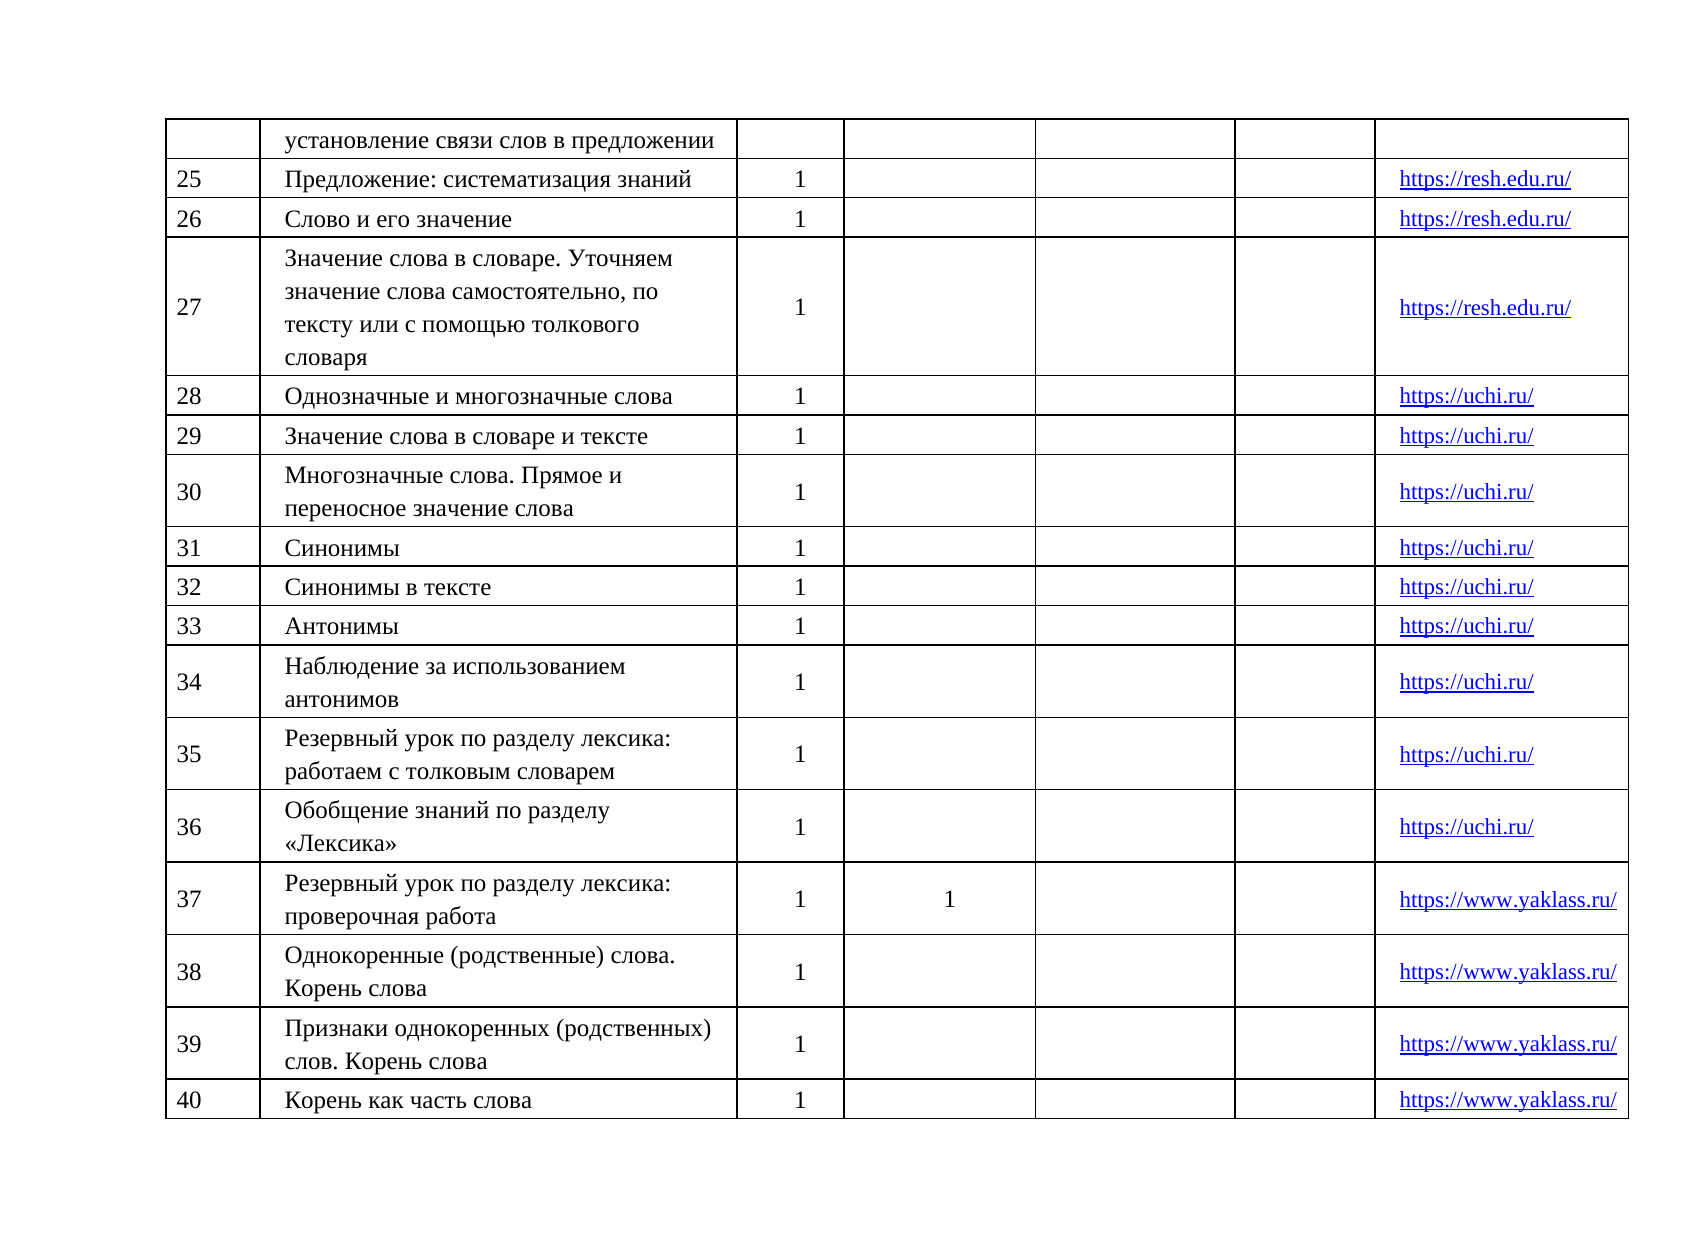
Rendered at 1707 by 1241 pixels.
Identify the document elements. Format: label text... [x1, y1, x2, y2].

table_cell 1 [738, 863, 843, 933]
table_cell Предложение: систематизация знаний [261, 159, 736, 197]
table_cell 39 [167, 1008, 259, 1078]
table_cell https://uchi.ru/ [1376, 718, 1628, 789]
table_cell https://www.yaklass.ru/ [1376, 1008, 1628, 1078]
table_cell https://uchi.ru/ [1376, 416, 1628, 453]
table_cell 1 [738, 1008, 843, 1078]
table_cell [845, 606, 1035, 644]
table_cell Слово и его значение [261, 198, 736, 236]
table_cell 28 [167, 376, 259, 414]
table_cell 36 [167, 790, 259, 861]
table_cell 1 [738, 376, 843, 414]
table_cell 1 [738, 567, 843, 604]
table_cell [1236, 567, 1374, 604]
table_cell 38 [167, 935, 259, 1006]
table_cell https://www.yaklass.ru/ [1376, 935, 1628, 1006]
table_cell 40 [167, 1080, 259, 1118]
table_cell 1 [738, 455, 843, 526]
table_cell 31 [167, 527, 259, 565]
table_cell 26 [167, 198, 259, 236]
table_cell 1 [738, 416, 843, 453]
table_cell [261, 120, 736, 157]
table_cell [1236, 455, 1374, 526]
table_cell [1376, 120, 1628, 157]
table_cell 24 [167, 120, 259, 157]
table_cell Синонимы в тексте [261, 567, 736, 604]
table_cell 33 [167, 606, 259, 644]
table_cell [1236, 1008, 1374, 1078]
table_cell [1376, 1080, 1628, 1118]
table_cell [1236, 238, 1374, 375]
table_cell [1036, 159, 1234, 197]
table_cell https://uchi.ru/ [1376, 790, 1628, 861]
table_cell [1036, 527, 1234, 565]
table_cell Признаки однокоренных (родственных) слов. Корень слова [261, 1008, 736, 1078]
table_cell https://uchi.ru/ [1376, 527, 1628, 565]
table_cell [1036, 416, 1234, 453]
table_cell 1 [738, 159, 843, 197]
table_cell [1036, 646, 1234, 716]
table_cell [845, 198, 1035, 236]
table_cell [845, 455, 1035, 526]
table_cell [1036, 238, 1234, 375]
table_cell [845, 416, 1035, 453]
table_cell [1236, 120, 1374, 157]
table_cell [1236, 863, 1374, 933]
table_cell 1 [738, 198, 843, 236]
table_cell Антонимы [261, 606, 736, 644]
table_cell https://uchi.ru/ [1376, 376, 1628, 414]
table_cell 35 [167, 718, 259, 789]
table_cell 1 [738, 790, 843, 861]
table_cell 1 [738, 527, 843, 565]
table_cell [845, 1080, 1035, 1118]
table_cell [1036, 120, 1234, 157]
table_cell 29 [167, 416, 259, 453]
table_cell 1 [738, 935, 843, 1006]
table_cell 1 [738, 120, 843, 157]
table_cell [1236, 790, 1374, 861]
table_cell 32 [167, 567, 259, 604]
table_cell Значение слова в словаре. Уточняем значение слова самостоятельно, по тексту или с помощью толкового словаря [261, 238, 736, 375]
table_cell [1036, 1008, 1234, 1078]
table_cell [845, 935, 1035, 1006]
table_cell 1 [845, 863, 1035, 933]
table_cell [1036, 935, 1234, 1006]
table_cell [845, 646, 1035, 716]
table_cell Наблюдение за использованием антонимов [261, 646, 736, 716]
table_cell [1236, 159, 1374, 197]
table_cell [1036, 567, 1234, 604]
table_cell [1036, 863, 1234, 933]
table_cell https://uchi.ru/ [1376, 455, 1628, 526]
table_cell [845, 527, 1035, 565]
table_cell [845, 790, 1035, 861]
table_cell [1036, 606, 1234, 644]
table_cell [1236, 718, 1374, 789]
table_cell [1036, 198, 1234, 236]
table_cell https://uchi.ru/ [1376, 646, 1628, 716]
table_cell 1 [738, 718, 843, 789]
table_cell https://resh.edu.ru/ [1376, 238, 1628, 375]
table_cell 30 [167, 455, 259, 526]
table_cell Однокоренные (родственные) слова. Корень слова [261, 935, 736, 1006]
table_cell 25 [167, 159, 259, 197]
table_cell 1 [738, 1080, 843, 1118]
table_cell https://uchi.ru/ [1376, 606, 1628, 644]
table_cell Резервный урок по разделу лексика: работаем с толковым словарем [261, 718, 736, 789]
table_cell Резервный урок по разделу лексика: проверочная работа [261, 863, 736, 933]
table_cell 37 [167, 863, 259, 933]
table_cell [1236, 935, 1374, 1006]
table_cell [845, 376, 1035, 414]
table_cell [1236, 527, 1374, 565]
table_cell https://resh.edu.ru/ [1376, 198, 1628, 236]
table_cell 34 [167, 646, 259, 716]
table_cell Многозначные слова. Прямое и переносное значение слова [261, 455, 736, 526]
table_cell Синонимы [261, 527, 736, 565]
table_cell [845, 1008, 1035, 1078]
table_cell [845, 567, 1035, 604]
table_cell [1236, 606, 1374, 644]
table_cell [1236, 198, 1374, 236]
table_cell [1236, 416, 1374, 453]
table_cell [1236, 646, 1374, 716]
table_cell https://resh.edu.ru/ [1376, 159, 1628, 197]
table_cell https://www.yaklass.ru/ [1376, 863, 1628, 933]
table_cell [1036, 718, 1234, 789]
table_cell [1036, 455, 1234, 526]
table_cell [1236, 376, 1374, 414]
table_cell [1036, 376, 1234, 414]
table_cell [845, 159, 1035, 197]
table_cell 1 [738, 646, 843, 716]
table_cell Значение слова в словаре и тексте [261, 416, 736, 453]
table_cell [845, 238, 1035, 375]
table_cell Обобщение знаний по разделу «Лексика» [261, 790, 736, 861]
table_cell [1036, 790, 1234, 861]
table_cell https://uchi.ru/ [1376, 567, 1628, 604]
table_cell [845, 718, 1035, 789]
table_cell [1036, 1080, 1234, 1118]
table_cell [1236, 1080, 1374, 1118]
table_cell 1 [738, 238, 843, 375]
table_cell [845, 120, 1035, 157]
table_cell Однозначные и многозначные слова [261, 376, 736, 414]
table_cell 27 [167, 238, 259, 375]
table_cell Корень как часть слова [261, 1080, 736, 1118]
table_cell 1 [738, 606, 843, 644]
